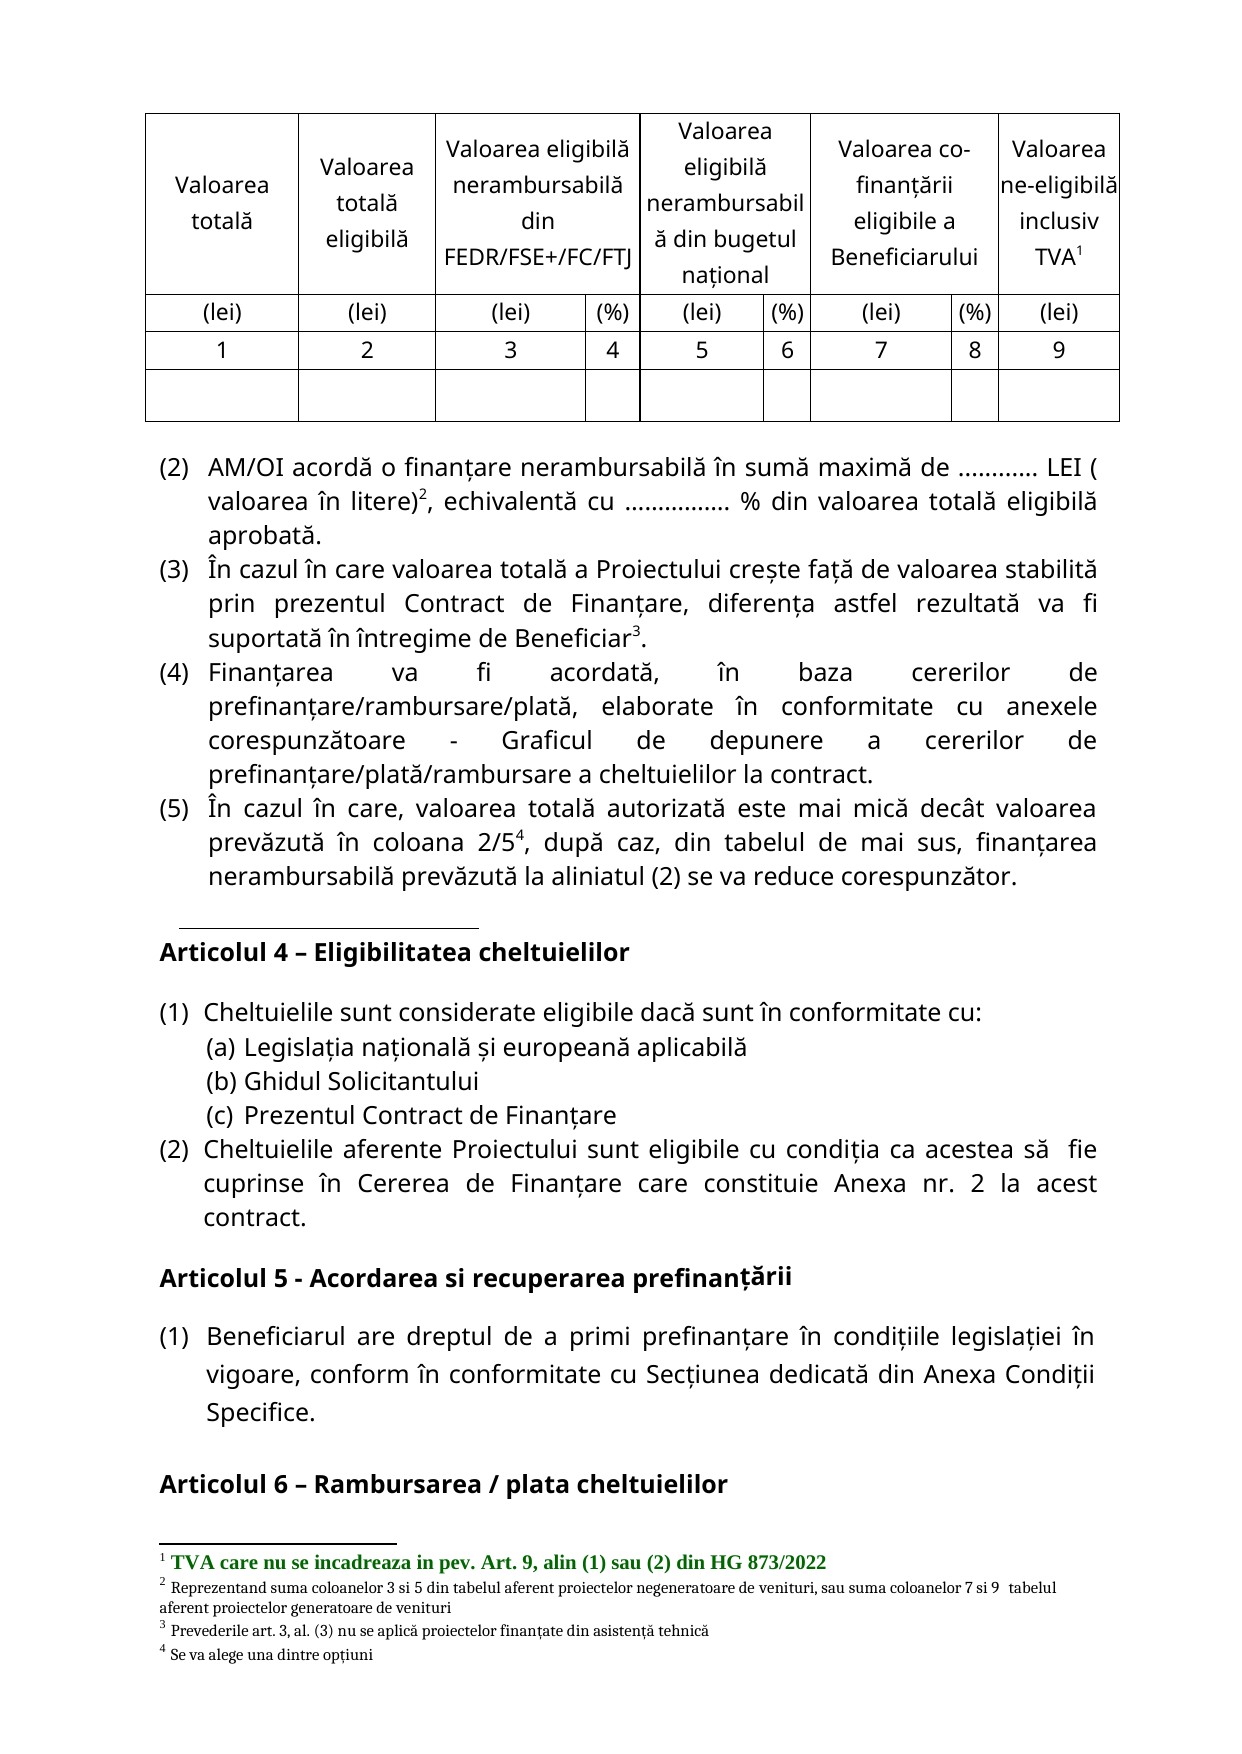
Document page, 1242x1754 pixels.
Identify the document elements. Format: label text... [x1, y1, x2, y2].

table_cell (lei) [999, 295, 1119, 331]
table_cell [586, 370, 639, 421]
text Articolul 5 - Acordarea si recuperarea prefinanțării [159, 1259, 1106, 1294]
table_cell (%) [952, 295, 998, 331]
table_header Valoarea ne-eligibilă inclusiv TVA [999, 114, 1119, 294]
list În cazul în care valoarea totală a Proiectului creşte faţă de valoarea stabilită prin prezentul Contract de Finanţare, diferenţa astfel rezultată va fi suportată în întregime de Beneficiar. [159, 552, 1098, 654]
table_cell (lei) [436, 295, 585, 331]
table_cell 1 [146, 332, 298, 368]
table_cell [999, 370, 1119, 421]
table_cell [436, 370, 585, 421]
table_header Valoarea totală [146, 114, 298, 294]
table_cell (lei) [641, 295, 763, 331]
list Cheltuielile aferente Proiectului sunt eligibile cu condiţia ca acestea să fie cuprinse în Cererea de Finanțare care constituie Anexa nr. 2 la acest contract. [159, 1131, 1098, 1233]
table_cell [952, 370, 998, 421]
table_header Valoarea co-finanţării eligibile a Beneficiarului [811, 114, 998, 294]
list Cheltuielile sunt considerate eligibile dacă sunt în conformitate cu: [159, 995, 1098, 1029]
table_cell 9 [999, 332, 1119, 368]
table_header Valoarea eligibilă nerambursabilă din bugetul naţional [641, 114, 810, 294]
table_cell [641, 370, 763, 421]
table_cell [299, 370, 435, 421]
table_cell 5 [641, 332, 763, 368]
table_cell 8 [952, 332, 998, 368]
text Articolul 6 – Rambursarea / plata cheltuielilor [159, 1467, 1106, 1501]
table_cell 3 [436, 332, 585, 368]
table_cell 4 [586, 332, 639, 368]
list Finanțarea va fi acordată, în baza cererilor de prefinanțare/rambursare/plată, elaborate în conformitate cu anexele corespunzătoare - Graficul de depunere a cererilor de prefinanțare/plată/rambursare a cheltuielilor la contract. [159, 654, 1098, 791]
list Ghidul Solicitantului [206, 1063, 1098, 1097]
table_header Valoarea eligibilă nerambursabilă din FEDR/FSE+/FC/FTJ [436, 114, 639, 294]
table_cell (lei) [146, 295, 298, 331]
list Legislația națională și europeană aplicabilă [206, 1029, 1098, 1063]
table_cell [146, 370, 298, 421]
table_cell (%) [764, 295, 810, 331]
table_cell (%) [586, 295, 639, 331]
table_cell 7 [811, 332, 951, 368]
table_cell [811, 370, 951, 421]
table_cell 2 [299, 332, 435, 368]
list Prezentul Contract de Finanțare [206, 1097, 1098, 1131]
table_cell (lei) [299, 295, 435, 331]
list Beneficiarul are dreptul de a primi prefinanțare în condițiile legislației în vigoare, conform în conformitate cu Secțiunea dedicată din Anexa Condiții Specifice. [159, 1318, 1096, 1429]
table_cell [764, 370, 810, 421]
table_header Valoarea totală eligibilă [299, 114, 435, 294]
list În cazul în care, valoarea totală autorizată este mai mică decât valoarea prevăzută în coloana 2/5, după caz, din tabelul de mai sus, finanțarea nerambursabilă prevăzută la aliniatul (2) se va reduce corespunzător. [159, 791, 1098, 893]
table_cell 6 [764, 332, 810, 368]
list AM/OI acordă o finanţare nerambursabilă în sumă maximă de ............ LEI ( valoarea în litere), echivalentă cu ……………. % din valoarea totală eligibilă aprobată. [159, 450, 1098, 552]
text Articolul 4 – Eligibilitatea cheltuielilor [159, 934, 1106, 968]
table_cell (lei) [811, 295, 951, 331]
